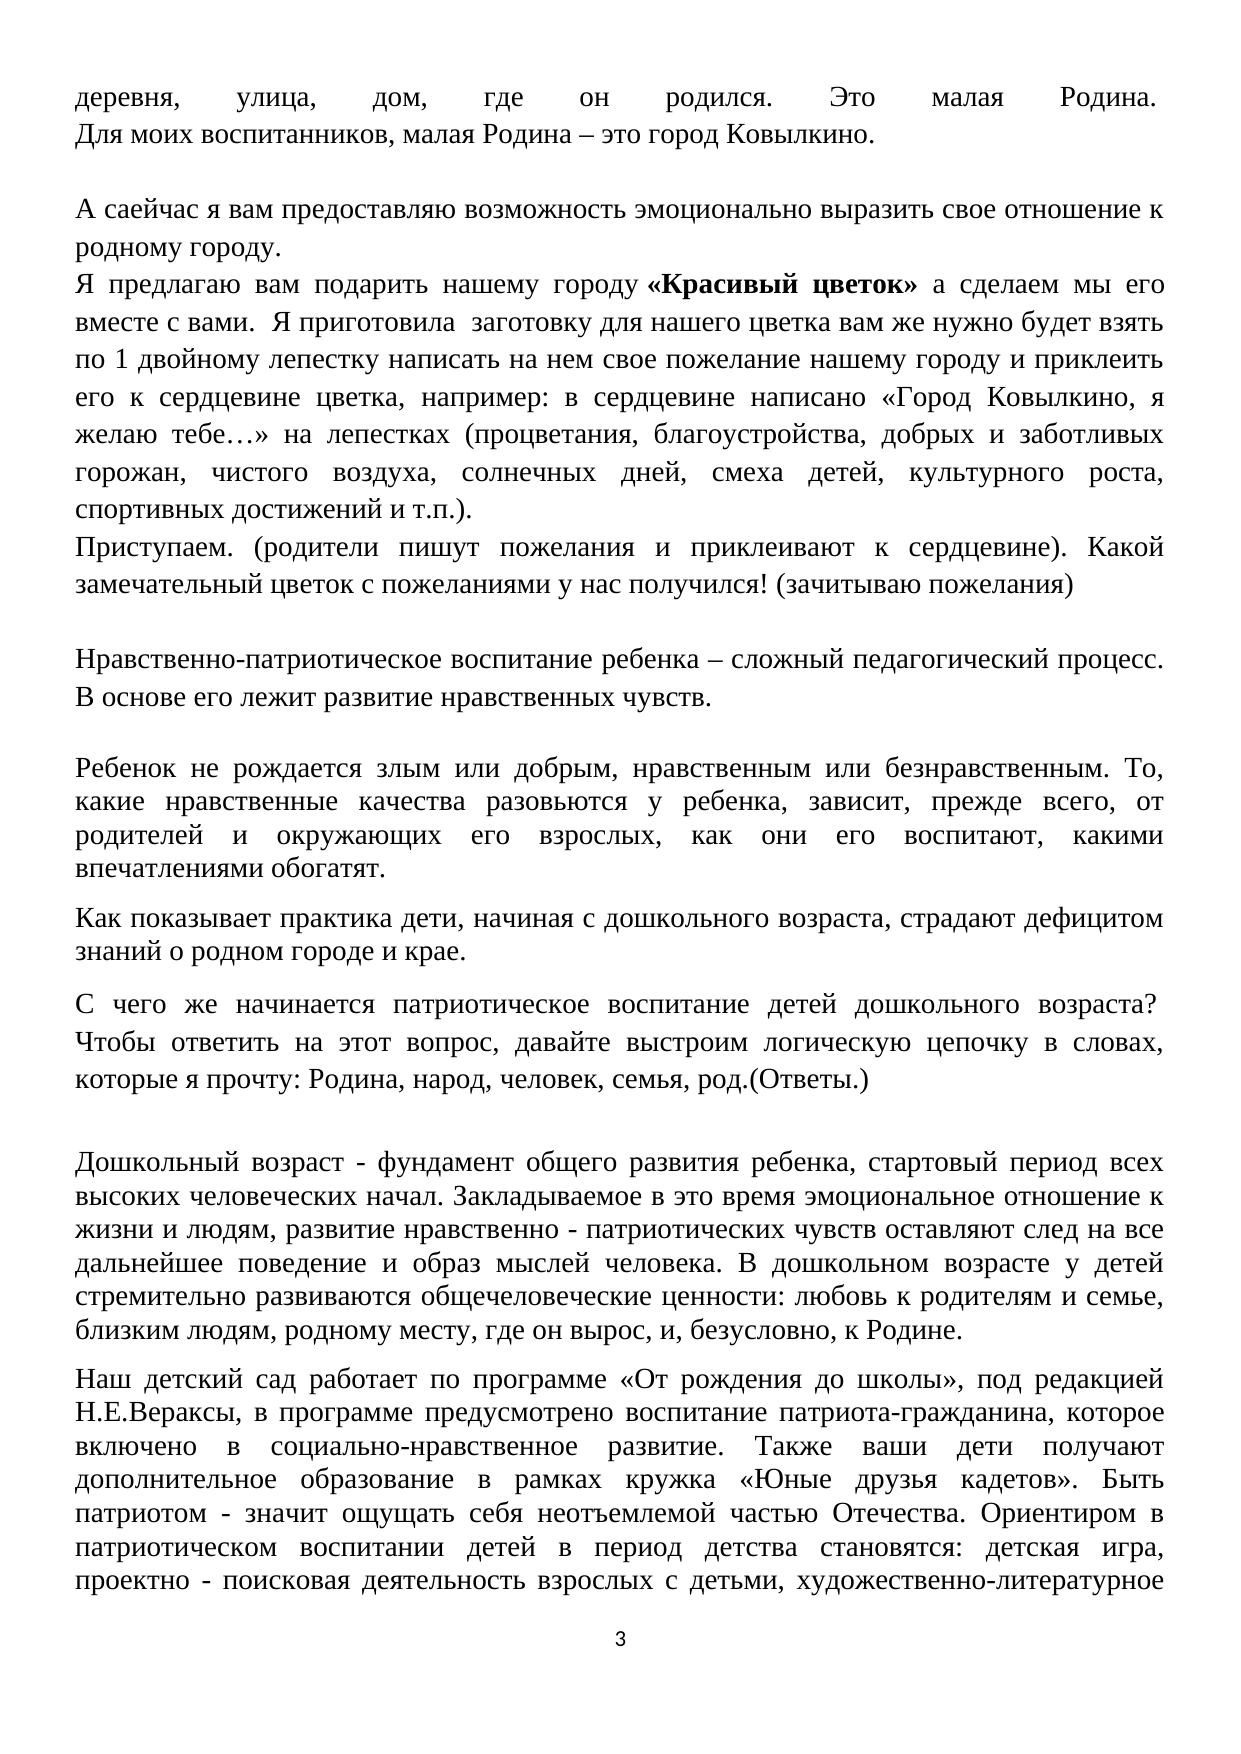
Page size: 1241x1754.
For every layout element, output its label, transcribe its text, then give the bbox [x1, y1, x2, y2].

text Я предлагаю вам подарить нашему городу «Красивый цветок» а сделаем мы его вместе с вами. Я приготовила заготовку для нашего цветка вам же нужно будет взять по 1 двойному лепестку написать на нем свое пожелание нашему городу и приклеить его к сердцевине цветка, например: в сердцевине написано «Город Ковылкино, я желаю тебе…» на лепестках (процветания, благоустройства, добрых и заботливых горожан, чистого воздуха, солнечных дней, смеха детей, культурного роста, спортивных достижений и т.п.). [75, 262, 1165, 525]
text А саейчас я вам предоставляю возможность эмоционально выразить свое отношение к родному городу. [75, 187, 1165, 262]
text Приступаем. (родители пишут пожелания и приклеивают к сердцевине). Какой замечательный цветок с пожеланиями у нас получился! (зачитываю пожелания) [75, 525, 1165, 600]
text Нравственно-патриотическое воспитание ребенка – сложный педагогический процесс. В основе его лежит развитие нравственных чувств. [75, 637, 1165, 712]
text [75, 75, 1165, 150]
text Как показывает практика дети, начиная с дошкольного возраста, страдают дефицитом знаний о родном городе и крае. [75, 900, 1165, 967]
text Ребенок не рождается злым или добрым, нравственным или безнравственным. То, какие нравственные качества разовьются у ребенка, зависит, прежде всего, от родителей и окружающих его взрослых, как они его воспитают, какими впечатлениями обогатят. [75, 750, 1165, 884]
text С чего же начинается патриотическое воспитание детей дошкольного возраста? Чтобы ответить на этот вопрос, давайте выстроим логическую цепочку в словах, которые я прочту: Родина, народ, человек, семья, род.(Ответы.) [75, 982, 1165, 1095]
text Дошкольный возраст - фундамент общего развития ребенка, стартовый период всех высоких человеческих начал. Закладываемое в это время эмоциональное отношение к жизни и людям, развитие нравственно - патриотических чувств оставляют след на все дальнейшее поведение и образ мыслей человека. В дошкольном возрасте у детей стремительно развиваются общечеловеческие ценности: любовь к родителям и семье, близким людям, родному месту, где он вырос, и, безусловно, к Родине. [75, 1144, 1165, 1345]
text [75, 1361, 1165, 1596]
